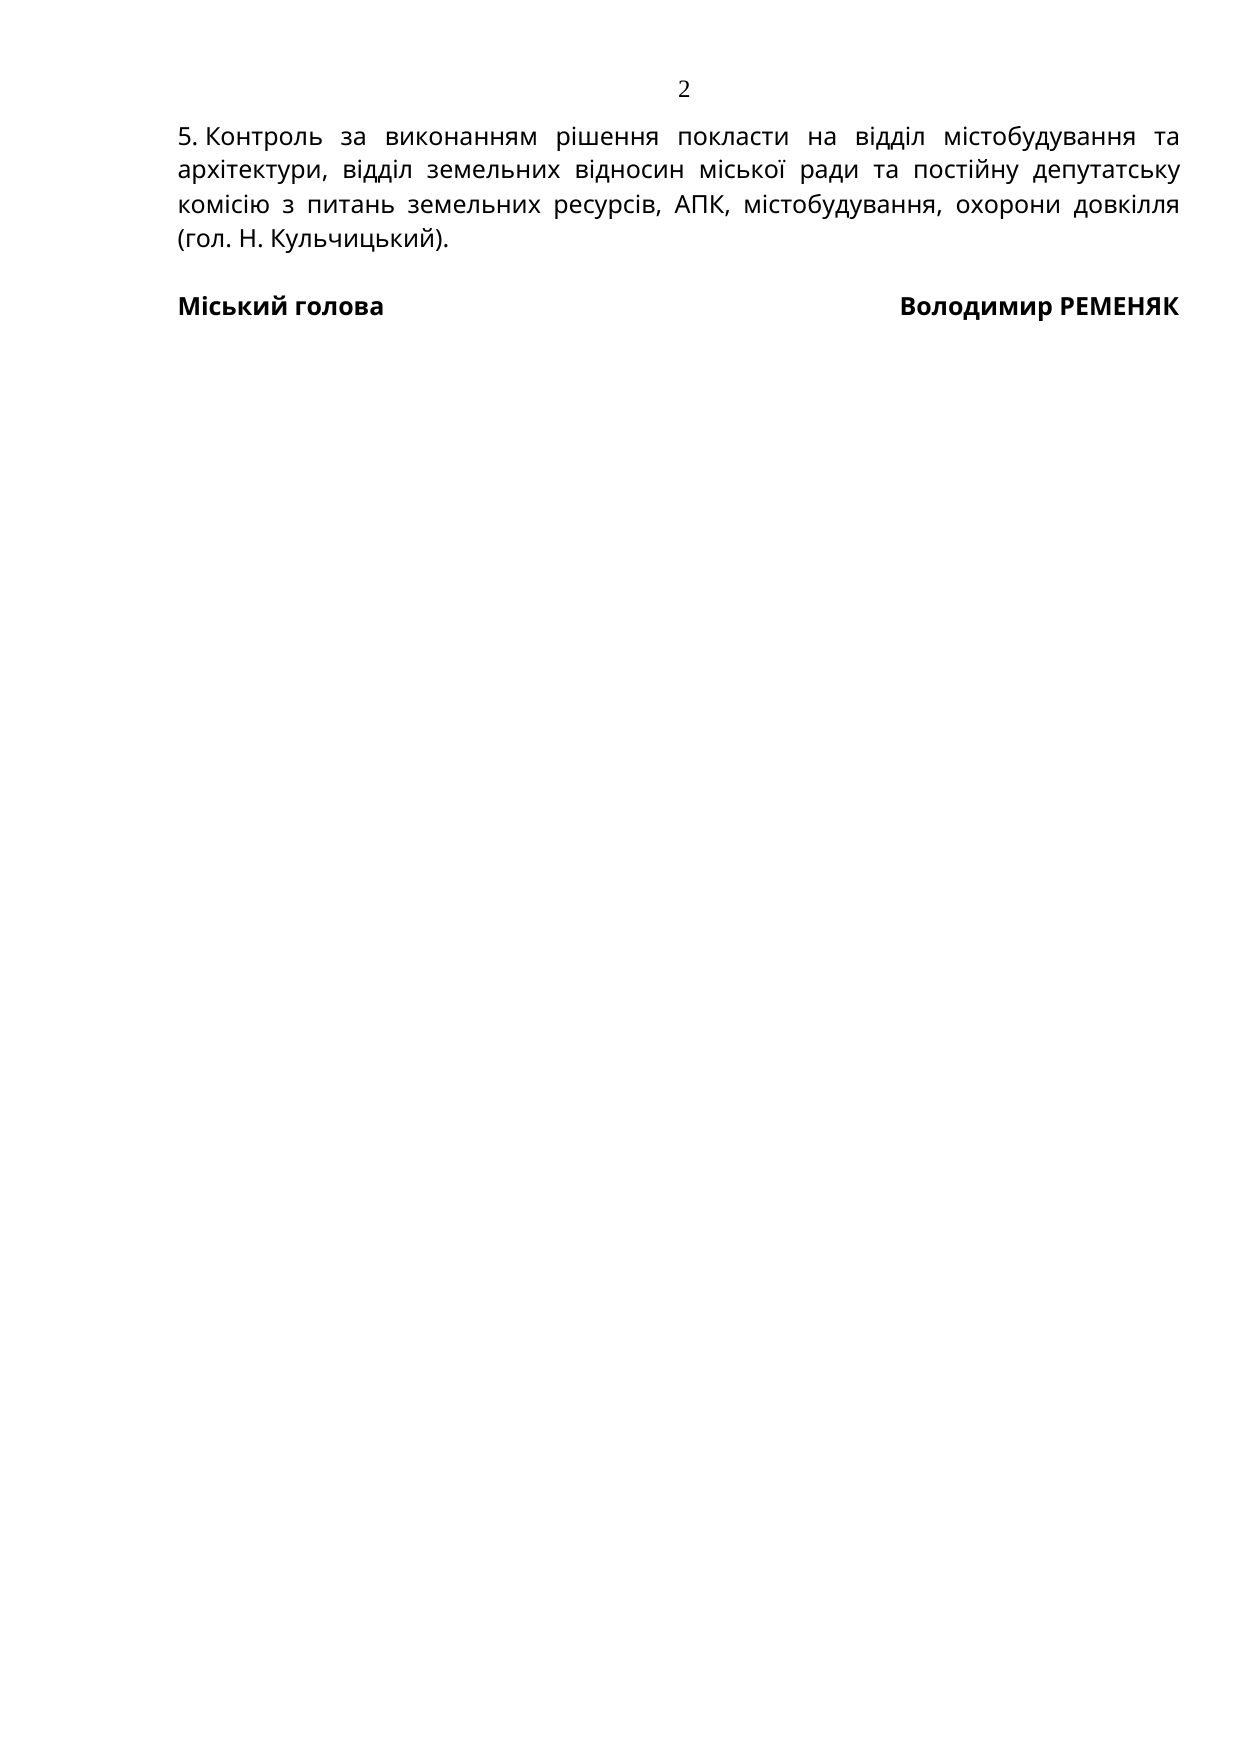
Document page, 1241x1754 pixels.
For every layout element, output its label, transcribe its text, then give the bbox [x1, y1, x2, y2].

list Контроль за виконанням рішення покласти на відділ містобудування та архітектури, відділ земельних відносин міської ради та постійну депутатську комісію з питань земельних ресурсів, АПК, містобудування, охорони довкілля (гол. Н. Кульчицький). [177, 118, 1181, 254]
text Міський голова Володимир РЕМЕНЯК [177, 288, 1181, 322]
